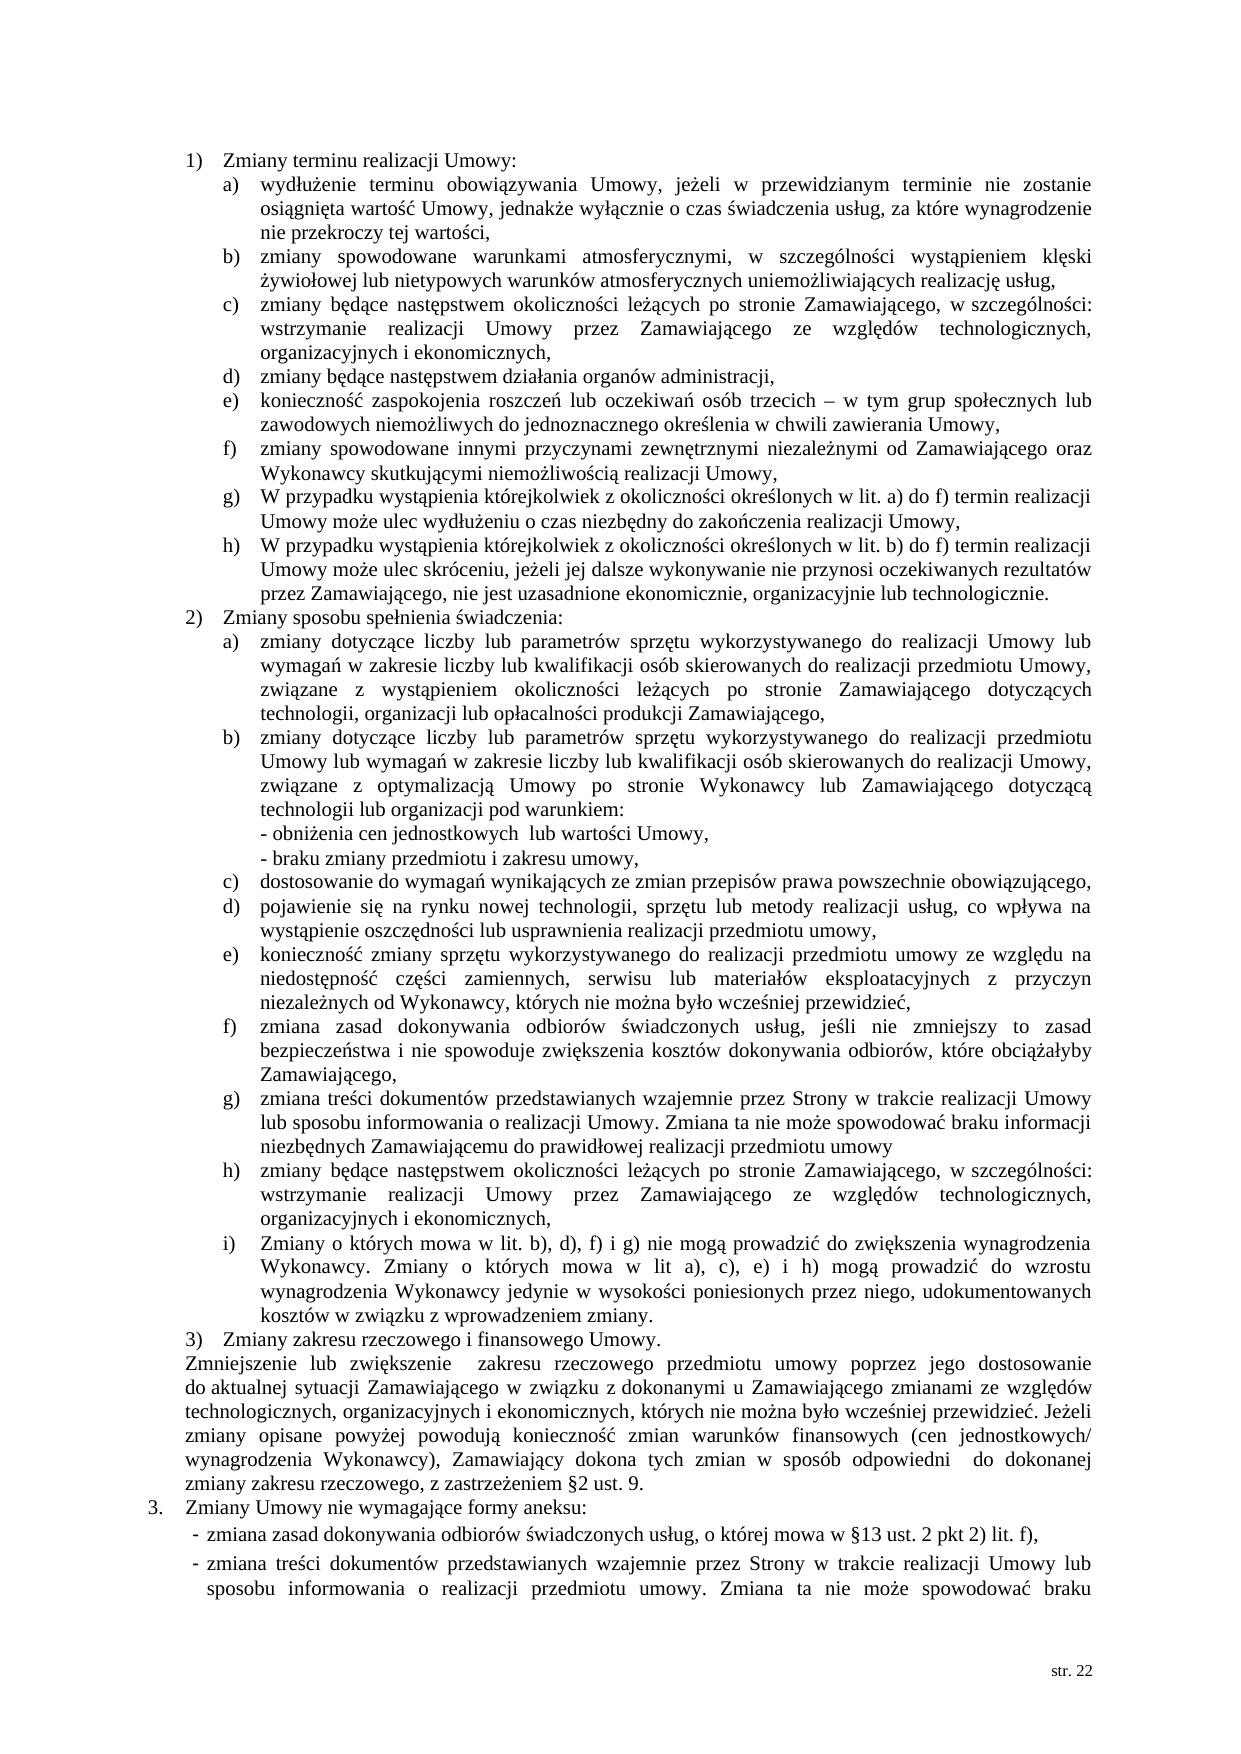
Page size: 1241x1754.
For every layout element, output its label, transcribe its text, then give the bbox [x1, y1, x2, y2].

list wydłużenie terminu obowiązywania Umowy, jeżeli w przewidzianym terminie nie zostanie osiągnięta wartość Umowy, jednakże wyłącznie o czas świadczenia usług, za które wynagrodzenie nie przekroczy tej wartości, [223, 172, 1093, 244]
list zmiany dotyczące liczby lub parametrów sprzętu wykorzystywanego do realizacji przedmiotu Umowy lub wymagań w zakresie liczby lub kwalifikacji osób skierowanych do realizacji Umowy, związane z optymalizacją Umowy po stronie Wykonawcy lub Zamawiającego dotyczącą technologii lub organizacji pod warunkiem: [223, 725, 1093, 821]
list zmiany spowodowane innymi przyczynami zewnętrznymi niezależnymi od Zamawiającego oraz Wykonawcy skutkującymi niemożliwością realizacji Umowy, [223, 436, 1093, 484]
list zmiany spowodowane warunkami atmosferycznymi, w szczególności wystąpieniem klęski żywiołowej lub nietypowych warunków atmosferycznych uniemożliwiających realizację usług, [223, 244, 1093, 292]
list zmiany będące następstwem działania organów administracji, [223, 364, 1093, 388]
list konieczność zmiany sprzętu wykorzystywanego do realizacji przedmiotu umowy ze względu na niedostępność części zamiennych, serwisu lub materiałów eksploatacyjnych z przyczyn niezależnych od Wykonawcy, których nie można było wcześniej przewidzieć, [223, 942, 1093, 1014]
list W przypadku wystąpienia którejkolwiek z okoliczności określonych w lit. a) do f) termin realizacji Umowy może ulec wydłużeniu o czas niezbędny do zakończenia realizacji Umowy, [223, 484, 1093, 533]
list zmiany będące następstwem okoliczności leżących po stronie Zamawiającego, w szczególności: wstrzymanie realizacji Umowy przez Zamawiającego ze względów technologicznych, organizacyjnych i ekonomicznych, [223, 1158, 1093, 1230]
list zmiany dotyczące liczby lub parametrów sprzętu wykorzystywanego do realizacji Umowy lub wymagań w zakresie liczby lub kwalifikacji osób skierowanych do realizacji przedmiotu Umowy, związane z wystąpieniem okoliczności leżących po stronie Zamawiającego dotyczących technologii, organizacji lub opłacalności produkcji Zamawiającego, [223, 629, 1093, 725]
list Zmiany Umowy nie wymagające formy aneksu: [148, 1495, 1093, 1519]
list zmiany będące następstwem okoliczności leżących po stronie Zamawiającego, w szczególności: wstrzymanie realizacji Umowy przez Zamawiającego ze względów technologicznych, organizacyjnych i ekonomicznych, [223, 292, 1093, 364]
text - braku zmiany przedmiotu i zakresu umowy, [260, 845, 1093, 869]
list zmiana treści dokumentów przedstawianych wzajemnie przez Strony w trakcie realizacji Umowy lub sposobu informowania o realizacji Umowy. Zmiana ta nie może spowodować braku informacji niezbędnych Zamawiającemu do prawidłowej realizacji przedmiotu umowy [223, 1086, 1093, 1158]
list Zmiany sposobu spełnienia świadczenia: [185, 605, 1093, 629]
list Zmiany zakresu rzeczowego i finansowego Umowy. [185, 1327, 1093, 1351]
list W przypadku wystąpienia którejkolwiek z okoliczności określonych w lit. b) do f) termin realizacji Umowy może ulec skróceniu, jeżeli jej dalsze wykonywanie nie przynosi oczekiwanych rezultatów przez Zamawiającego, nie jest uzasadnione ekonomicznie, organizacyjnie lub technologicznie. [223, 533, 1093, 605]
list pojawienie się na rynku nowej technologii, sprzętu lub metody realizacji usług, co wpływa na wystąpienie oszczędności lub usprawnienia realizacji przedmiotu umowy, [223, 893, 1093, 942]
list Zmiany o których mowa w lit. b), d), f) i g) nie mogą prowadzić do zwiększenia wynagrodzenia Wykonawcy. Zmiany o których mowa w lit a), c), e) i h) mogą prowadzić do wzrostu wynagrodzenia Wykonawcy jedynie w wysokości poniesionych przez niego, udokumentowanych kosztów w związku z wprowadzeniem zmiany. [223, 1230, 1093, 1327]
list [192, 1548, 1093, 1600]
list Zmiany terminu realizacji Umowy: [185, 148, 1093, 172]
list zmiana zasad dokonywania odbiorów świadczonych usług, jeśli nie zmniejszy to zasad bezpieczeństwa i nie spowoduje zwiększenia kosztów dokonywania odbiorów, które obciążałyby Zamawiającego, [223, 1014, 1093, 1086]
text - obniżenia cen jednostkowych lub wartości Umowy, [260, 821, 1093, 845]
text Zmniejszenie lub zwiększenie zakresu rzeczowego przedmiotu umowy poprzez jego dostosowanie do aktualnej sytuacji Zamawiającego w związku z dokonanymi u Zamawiającego zmianami ze względów technologicznych, organizacyjnych i ekonomicznych, których nie można było wcześniej przewidzieć. Jeżeli zmiany opisane powyżej powodują konieczność zmian warunków finansowych (cen jednostkowych/ wynagrodzenia Wykonawcy), Zamawiający dokona tych zmian w sposób odpowiedni do dokonanej zmiany zakresu rzeczowego, z zastrzeżeniem §2 ust. 9. [185, 1351, 1093, 1495]
list zmiana zasad dokonywania odbiorów świadczonych usług, o której mowa w §13 ust. 2 pkt 2) lit. f), [192, 1519, 1093, 1548]
list dostosowanie do wymagań wynikających ze zmian przepisów prawa powszechnie obowiązującego, [223, 869, 1093, 893]
list konieczność zaspokojenia roszczeń lub oczekiwań osób trzecich – w tym grup społecznych lub zawodowych niemożliwych do jednoznacznego określenia w chwili zawierania Umowy, [223, 388, 1093, 436]
